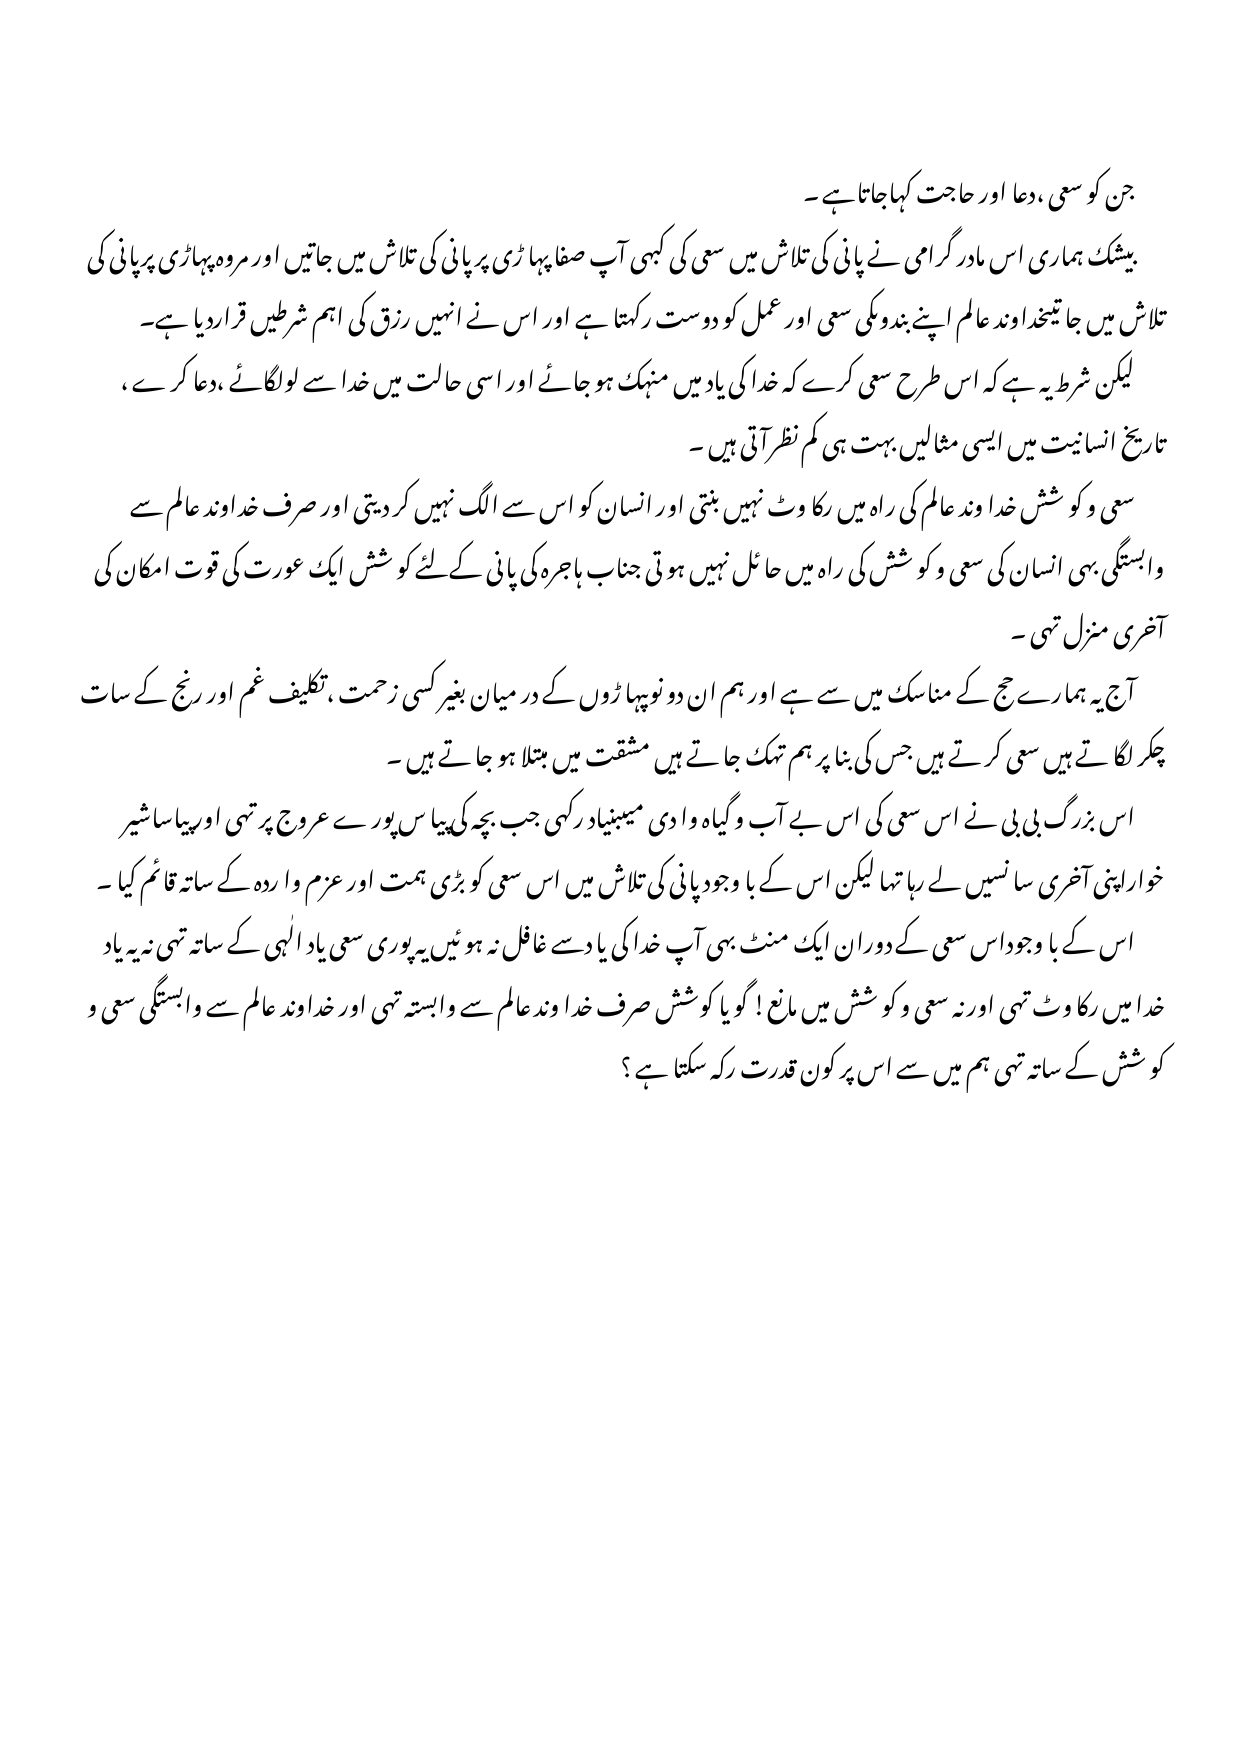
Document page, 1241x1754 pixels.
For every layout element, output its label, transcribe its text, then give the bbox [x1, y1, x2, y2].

text جن کو سعی ،دعا اور حاجت کہاجاتاہے ۔ [75, 156, 1165, 219]
text اس کے با وجوداس سعی کے دوران ایک منٹ بهی آپ خدا کی یا دسے غافل نہ ہو ئيں یہ پوری سعی یاد الٰہی کے ساته تهی نہ یہ یاد خدا ميں رکا وٹ تهی اور نہ سعی و کو شش ميں مانع! گو یا کوشش صرف خدا وند عالم سے وابستہ تهی اور خداوند عالم سے وابستگی سعی و کو شش کے ساته تهی ہم ميں سے اس پر کون قدرت رکه سکتا ہے ؟ [75, 906, 1165, 1094]
text اس بزرگ بی بی نے اس سعی کی اس بے آب و گياہ وا دی ميںبنياد رکهی جب بچہ کی پيا س پور ے عروج پر تهی اور پياساشير خواراپنی آخری سا نسيں لے رہا تها ليکن اس کے با وجود پانی کی تلاش ميں اس سعی کو بڑی ہمت اور عزم وا ردہ کے ساته قائم کيا ۔ [75, 781, 1165, 906]
text ليکن شرط یہ ہے کہ اس طرح سعی کرے کہ خدا کی یاد ميں منہک ہو جائے اور اسی حالت ميں خدا سے لولگائے ،دعا کر ے ، تاریخ انسانيت ميں ایسی مثاليں بہت ہی کم نظرآتی ہيں ۔ [75, 344, 1165, 469]
text بيشک ہماری اس مادر گرامی نے پانی کی تلاش ميں سعی کی کبهی آپ صفا پہا ڑی پر پانی کی تلاش ميں جاتيں اور مروہ پہاڑی پرپانی کی تلاش ميں جا تيںخداوند عالم اپنے بندوںکی سعی اور عمل کو دوست رکهتا ہے اور اس نے انهيں رزق کی اہم شرطيں قراردیا ہے۔ [75, 219, 1165, 344]
text آج یہ ہمارے حج کے مناسک ميں سے ہے اور ہم ان دو نوںپہا ڑوں کے در ميان بغير کسی زحمت ،تکليف غم اور رنج کے سات چکر لگا تے ہيں سعی کر تے ہيں جس کی بنا پر ہم تهک جا تے ہيں مشقت ميں مبتلا ہو جا تے ہيں ۔ [75, 656, 1165, 781]
text سعی و کو شش خدا وند عالم کی راہ ميں رکا وٹ نہيں بنتی اور انسان کو اس سے الگ نہيں کر دیتی اور صرف خداوند عالم سے وابستگی بهی انسان کی سعی و کو شش کی راہ ميں حا ئل نہيں ہو تی جناب ہاجرہ کی پانی کےلئے کو شش ایک عورت کی قوت امکان کی آخری منزل تهی ۔ [75, 469, 1165, 656]
